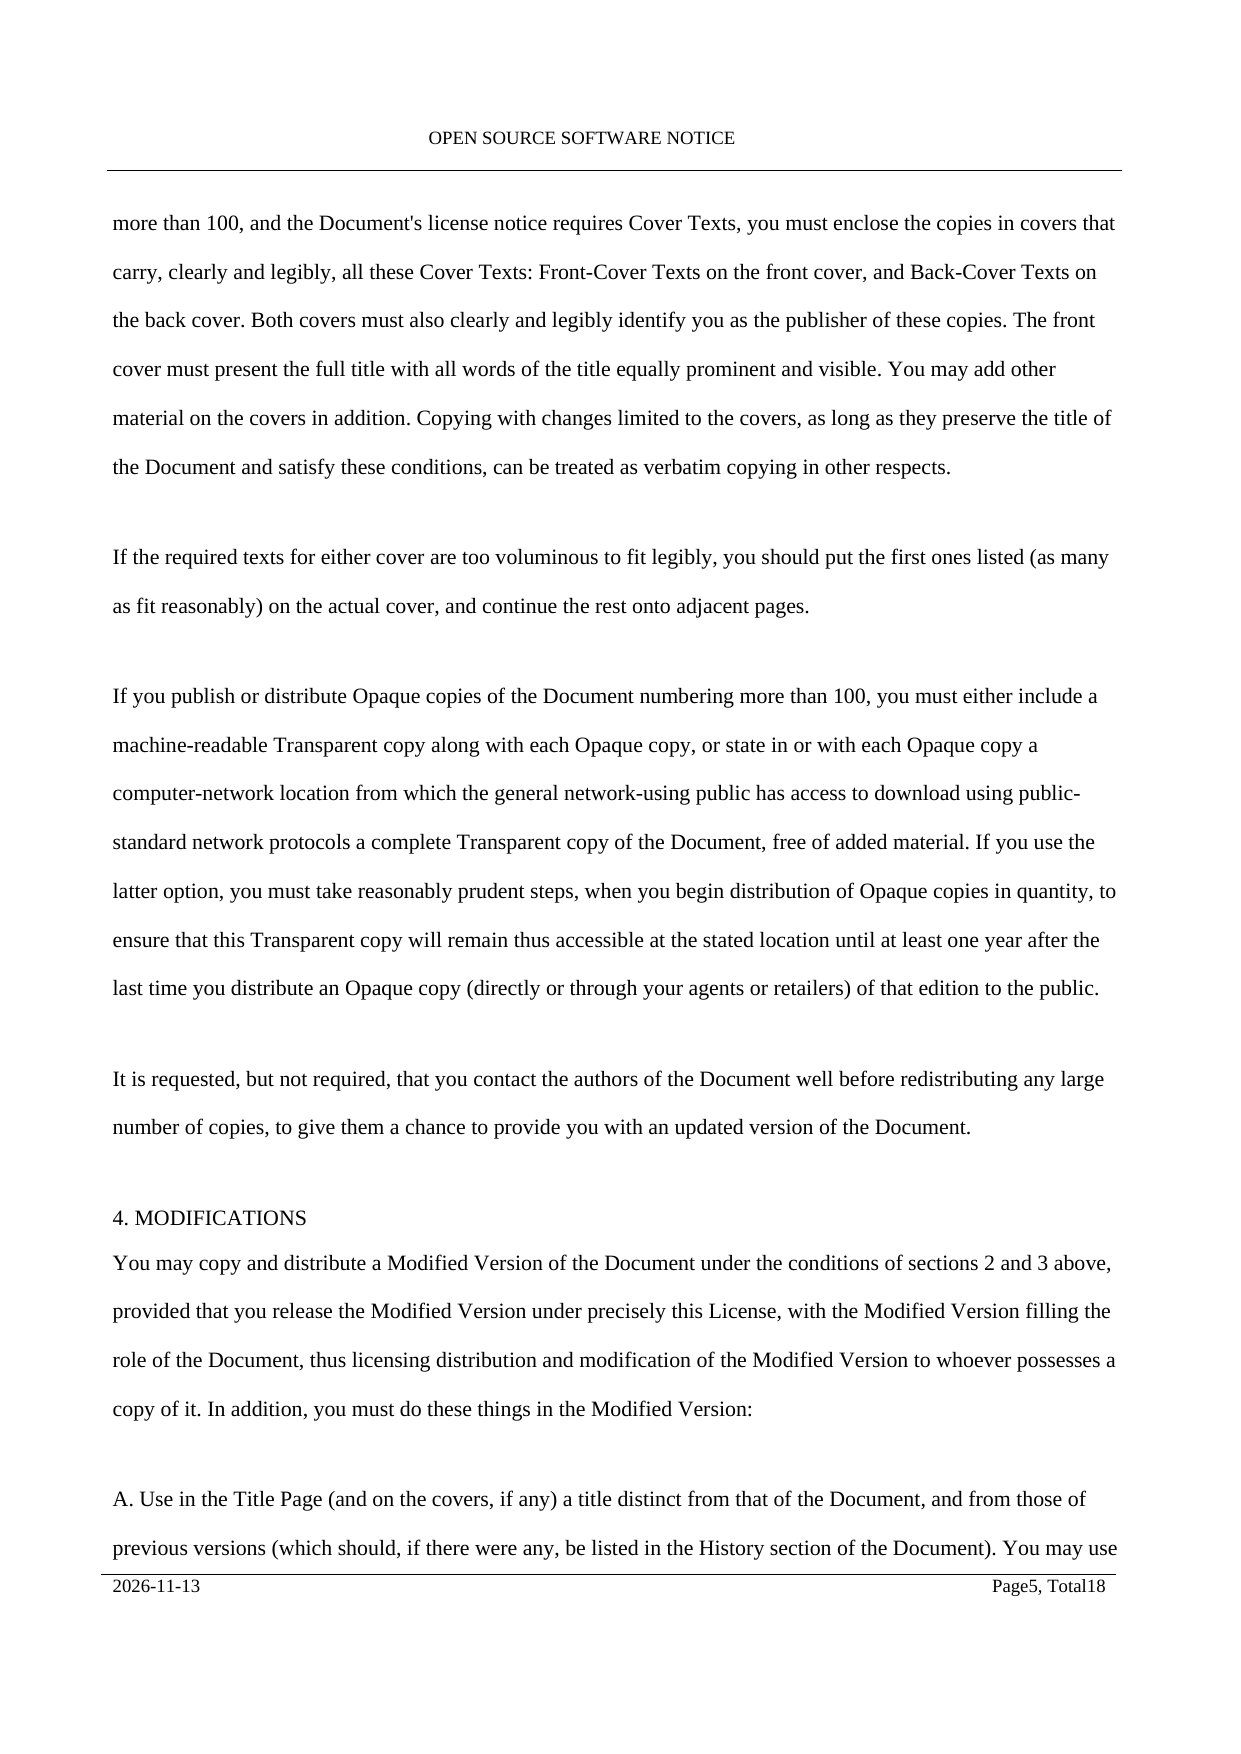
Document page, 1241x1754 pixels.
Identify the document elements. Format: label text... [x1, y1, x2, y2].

text You may copy and distribute a Modified Version of the Document under the conditions of sections 2 and 3 above, provided that you release the Modified Version under precisely this License, with the Modified Version filling the role of the Document, thus licensing distribution and modification of the Modified Version to whoever possesses a copy of it. In addition, you must do these things in the Modified Version: [112, 1246, 1128, 1425]
text It is requested, but not required, that you contact the authors of the Document well before redistributing any large number of copies, to give them a chance to provide you with an updated version of the Document. [112, 1062, 1128, 1143]
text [112, 206, 1128, 483]
text If you publish or distribute Opaque copies of the Document numbering more than 100, you must either include a machine-readable Transparent copy along with each Opaque copy, or state in or with each Opaque copy a computer-network location from which the general network-using public has access to download using public-standard network protocols a complete Transparent copy of the Document, free of added material. If you use the latter option, you must take reasonably prudent steps, when you begin distribution of Opaque copies in quantity, to ensure that this Transparent copy will remain thus accessible at the stated location until at least one year after the last time you distribute an Opaque copy (directly or through your agents or retailers) of that edition to the public. [112, 679, 1128, 1004]
text 4. MODIFICATIONS [112, 1201, 1128, 1233]
text If the required texts for either cover are too voluminous to fit legibly, you should put the first ones listed (as many as fit reasonably) on the actual cover, and continue the rest onto adjacent pages. [112, 540, 1128, 622]
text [112, 1482, 1128, 1564]
